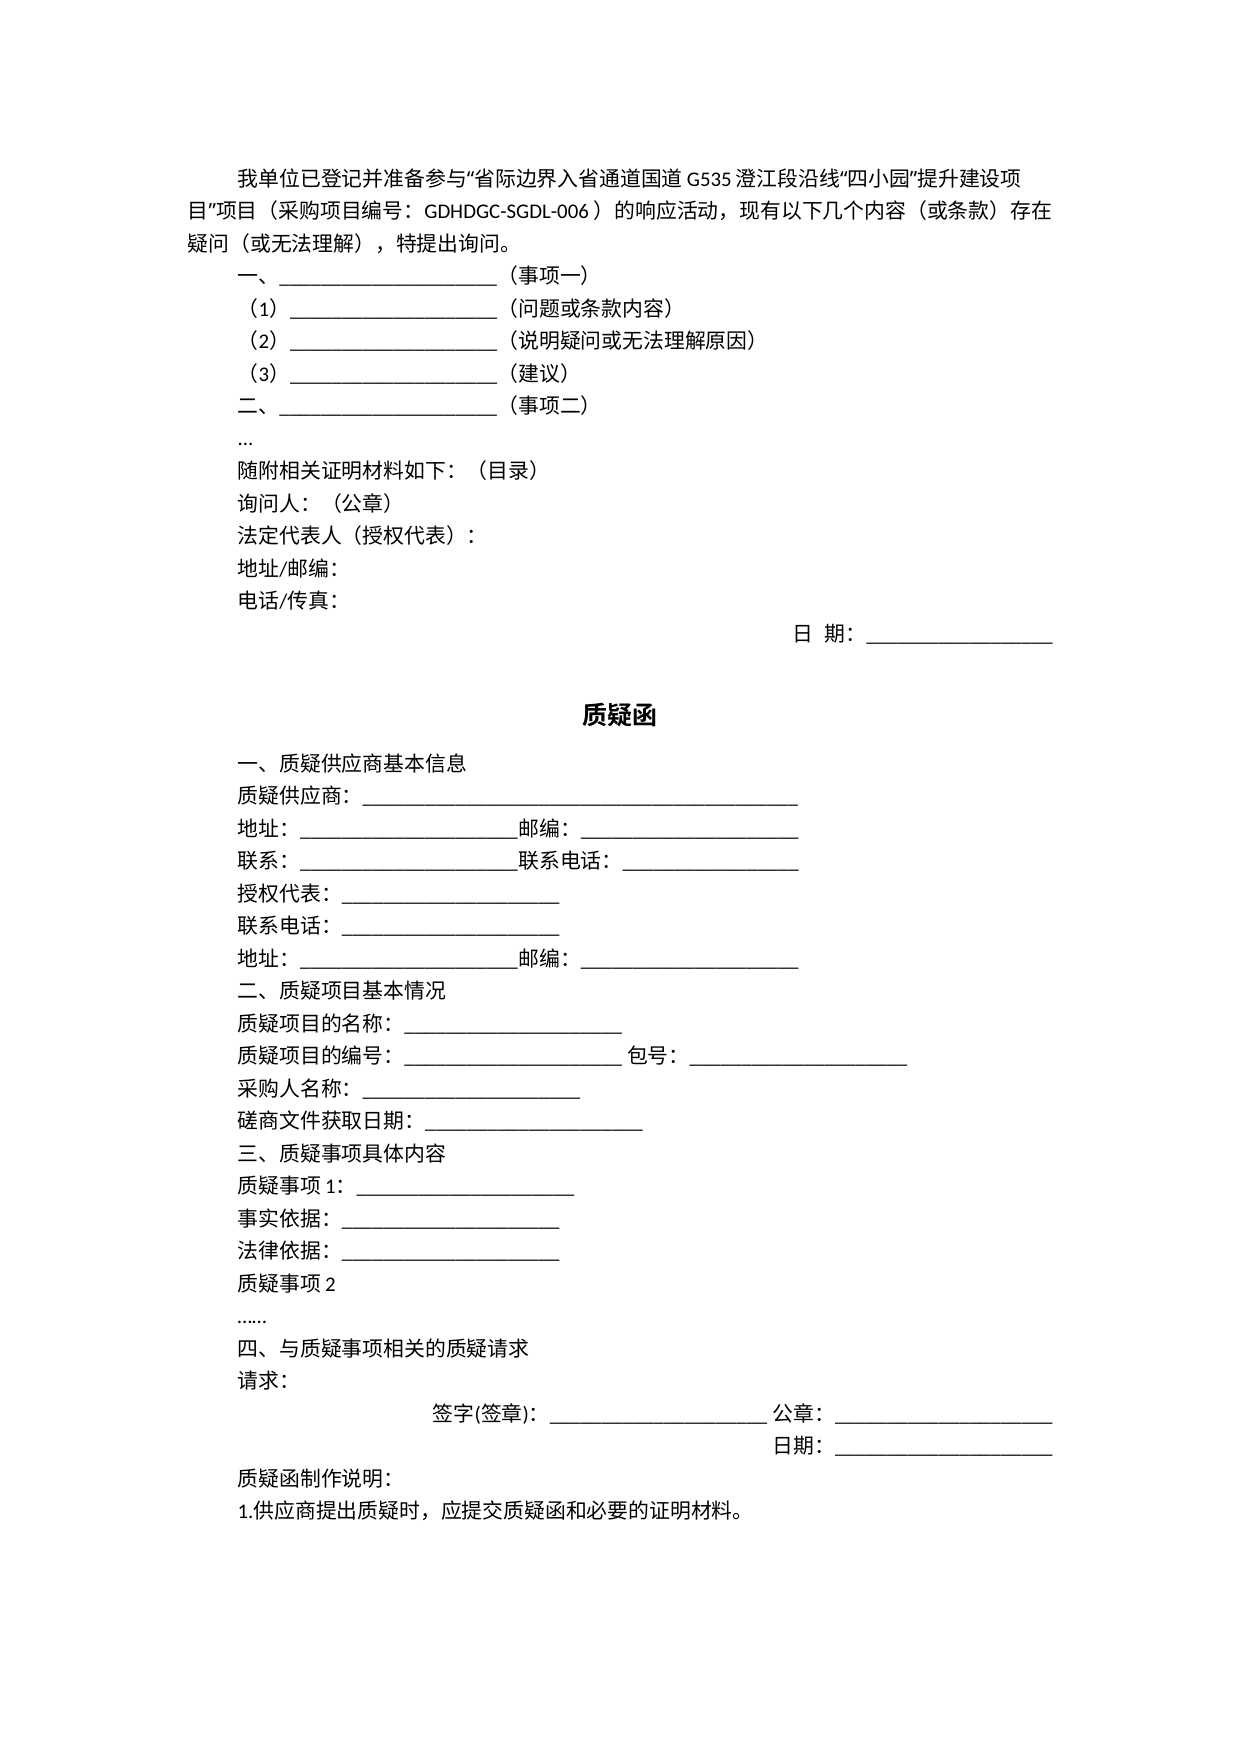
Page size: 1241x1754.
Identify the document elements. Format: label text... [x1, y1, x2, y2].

text 法定代表人（授权代表）： [187, 519, 1053, 552]
text 日 期：__________________ [187, 617, 1053, 649]
text 请求： [187, 1364, 1053, 1397]
text 四、与质疑事项相关的质疑请求 [187, 1332, 1053, 1364]
text （2）____________________（说明疑问或无法理解原因） [187, 324, 1053, 357]
text 一、_____________________（事项一） [187, 259, 1053, 292]
text 授权代表：_____________________ [187, 877, 1053, 909]
text 地址/邮编： [187, 552, 1053, 584]
text 二、_____________________（事项二） [187, 389, 1053, 422]
text 事实依据：_____________________ [187, 1202, 1053, 1234]
text （1）____________________（问题或条款内容） [187, 292, 1053, 324]
text 电话/传真： [187, 584, 1053, 617]
text 联系：_____________________联系电话：_________________ [187, 844, 1053, 877]
text 法律依据：_____________________ [187, 1234, 1053, 1267]
text 一、质疑供应商基本信息 [187, 747, 1053, 779]
text 二、质疑项目基本情况 [187, 974, 1053, 1007]
text 质疑供应商：__________________________________________ [187, 779, 1053, 812]
text 磋商文件获取日期：_____________________ [187, 1104, 1053, 1137]
text 签字(签章)：_____________________ 公章：_____________________ [187, 1397, 1053, 1429]
text 地址：_____________________邮编：_____________________ [187, 942, 1053, 974]
text 三、质疑事项具体内容 [187, 1137, 1053, 1169]
text 我单位已登记并准备参与“省际边界入省通道国道G535澄江段沿线“四小园”提升建设项目”项目（采购项目编号：GDHDGC-SGDL-006 ）的响应活动，现有以下几个内容（或条款）存在疑问（或无法理解），特提出询问。 [187, 162, 1053, 259]
text 随附相关证明材料如下：（目录） [187, 454, 1053, 487]
text 质疑项目的名称：_____________________ [187, 1007, 1053, 1039]
text 质疑函 [187, 682, 1053, 747]
text （3）____________________（建议） [187, 357, 1053, 389]
text 质疑项目的编号：_____________________ 包号：_____________________ [187, 1039, 1053, 1072]
text ... [187, 422, 1053, 454]
text …… [187, 1299, 1053, 1332]
text 1.供应商提出质疑时，应提交质疑函和必要的证明材料。 [187, 1494, 1053, 1527]
text 地址：_____________________邮编：_____________________ [187, 812, 1053, 844]
text 质疑事项1：_____________________ [187, 1169, 1053, 1202]
text 联系电话：_____________________ [187, 909, 1053, 942]
text 询问人：（公章） [187, 487, 1053, 519]
text 质疑函制作说明： [187, 1462, 1053, 1494]
text 质疑事项2 [187, 1267, 1053, 1299]
text 日期：_____________________ [187, 1429, 1053, 1462]
text 采购人名称：_____________________ [187, 1072, 1053, 1104]
